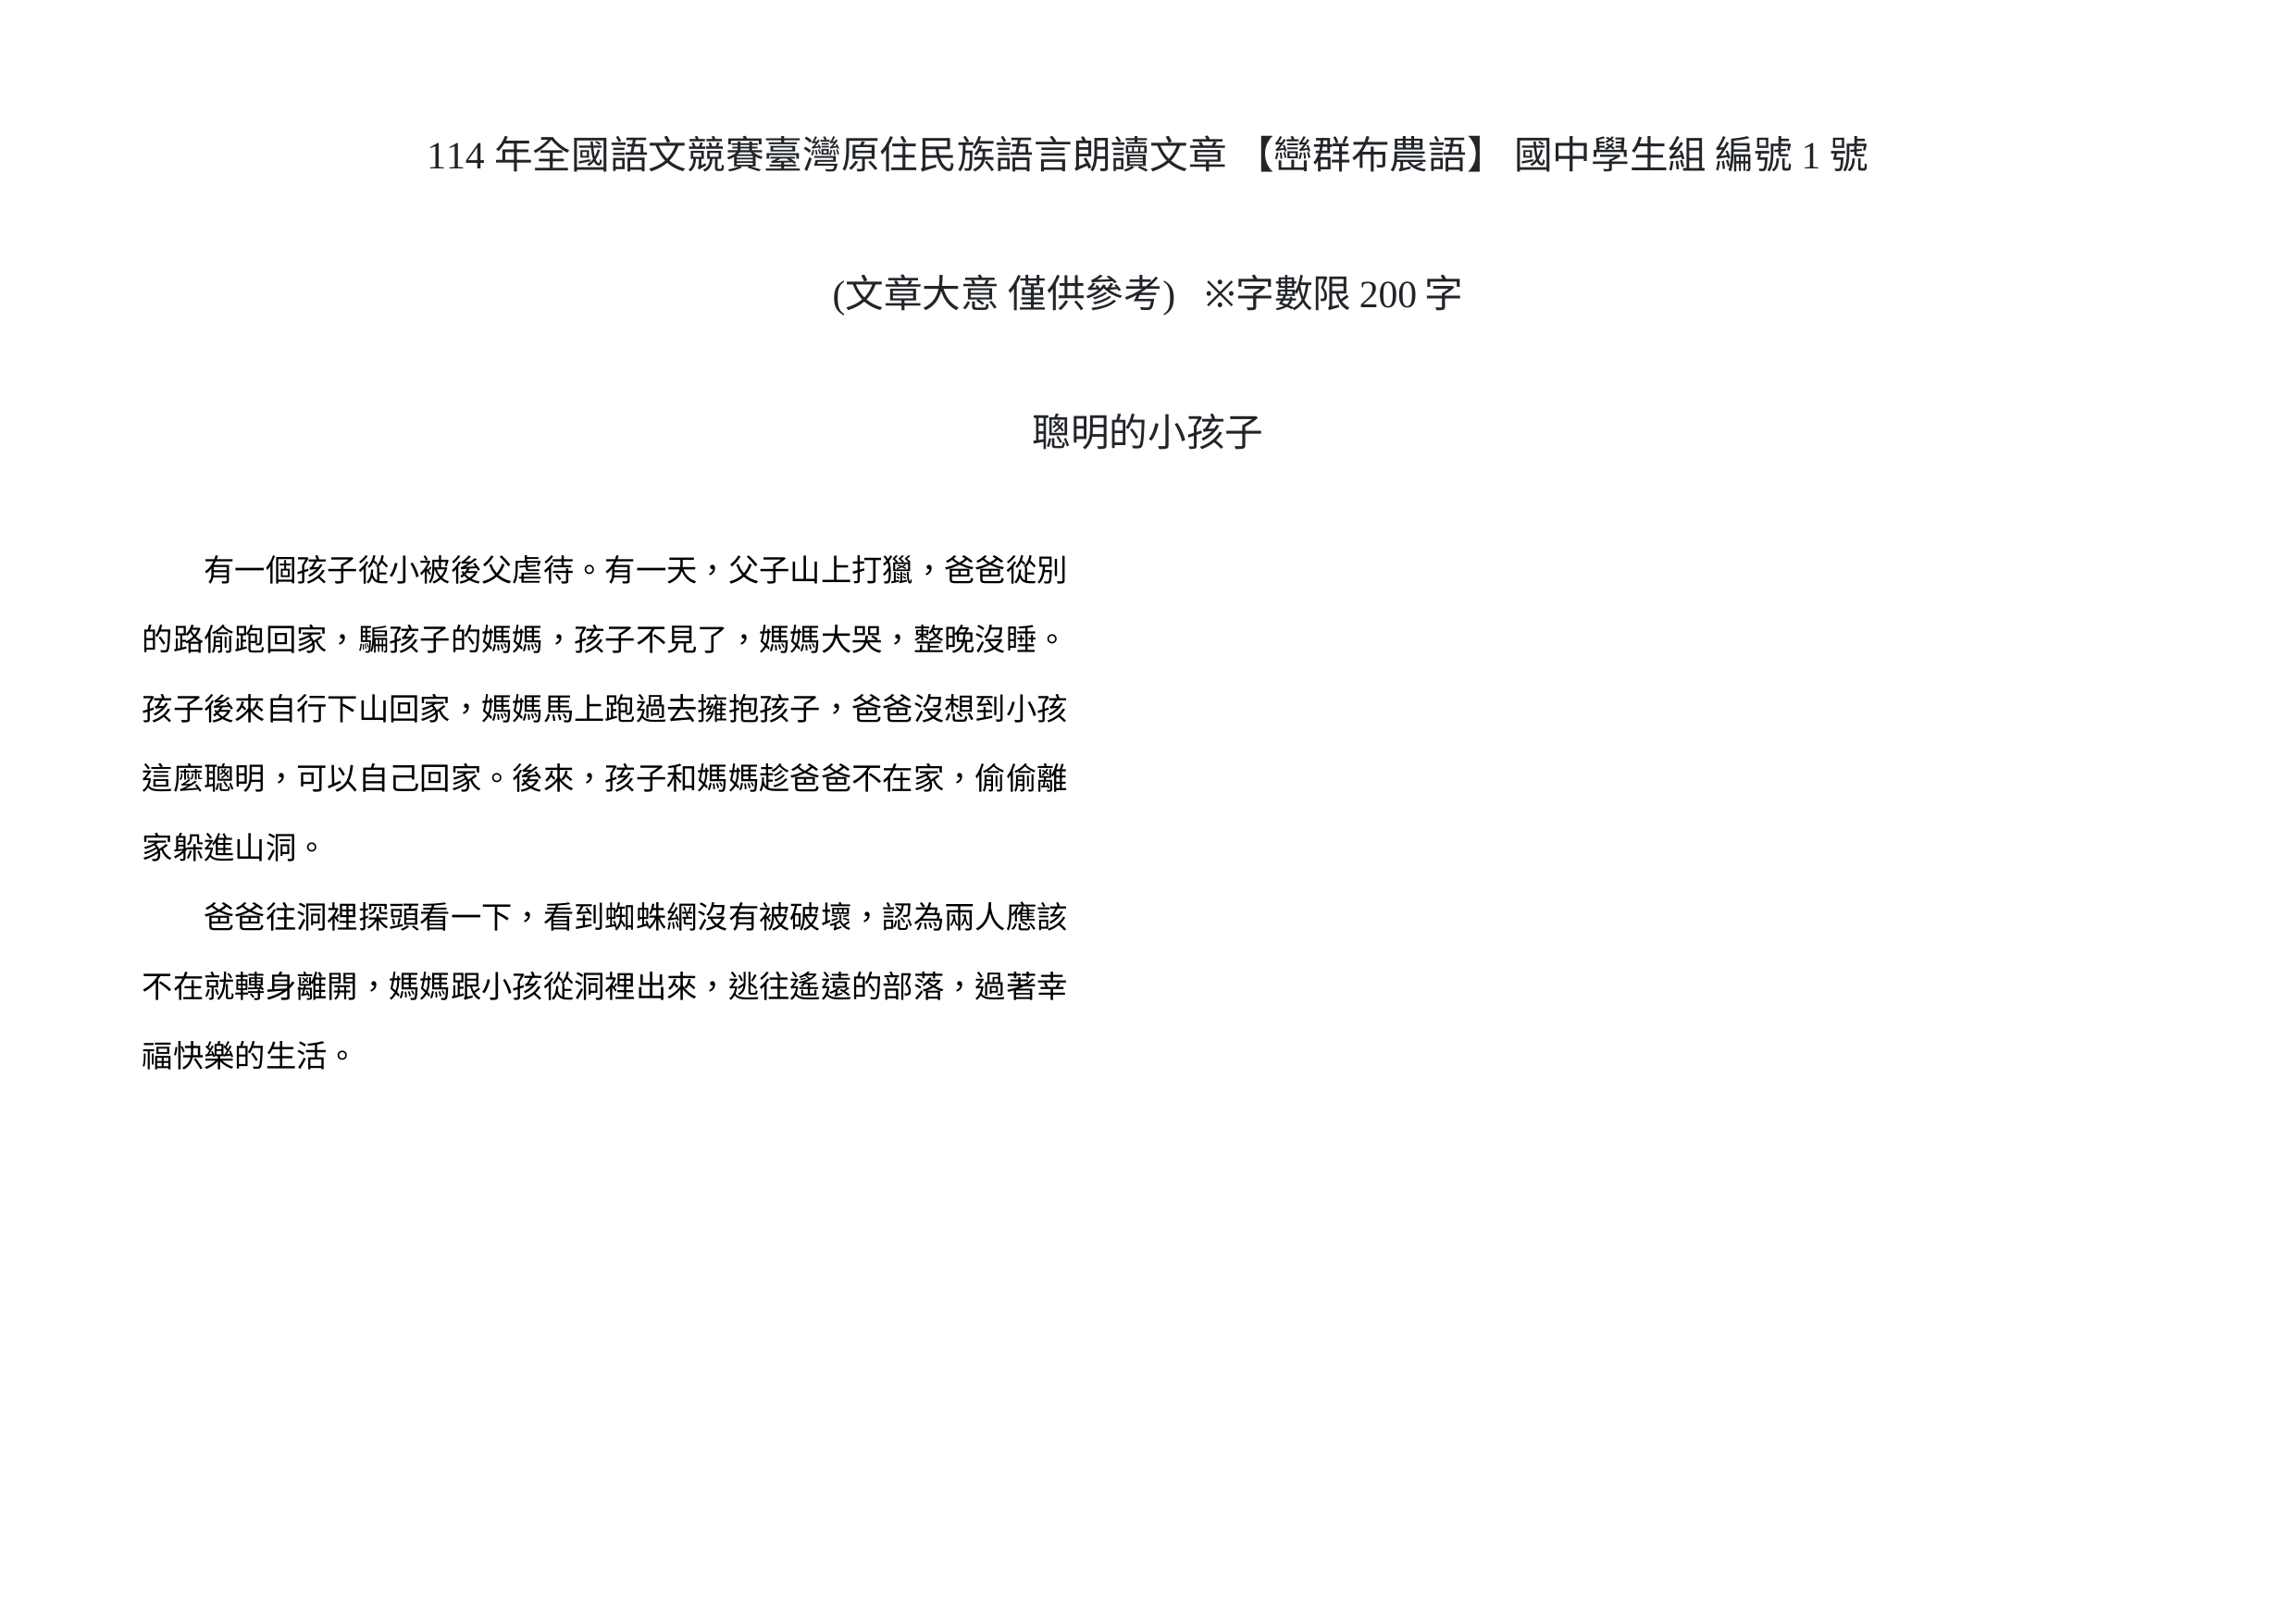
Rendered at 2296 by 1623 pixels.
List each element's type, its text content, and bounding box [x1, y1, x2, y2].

text 有一個孩子從小被後父虐待。有一天，父子山上打獵，爸爸從別的路偷跑回家，騙孩子的媽媽，孩子不見了，媽媽大哭，整晚沒睡。孩子後來自行下山回家，媽媽馬上跑過去擁抱孩子，爸爸沒想到小孩這麼聰明，可以自己回家。後來，孩子和媽媽趁爸爸不在家，偷偷離家躲進山洞。 [142, 534, 1090, 881]
text 聰明的小孩子 [142, 395, 2153, 465]
text 爸爸往洞裡探頭看一下，看到蜘蛛網沒有被破壞，認為兩人應該不在就轉身離開，媽媽跟小孩從洞裡出來，逃往遙遠的部落，過著幸福快樂的生活。 [142, 881, 1090, 1089]
text 114 年全國語文競賽臺灣原住民族語言朗讀文章 【巒群布農語】 國中學生組 編號 1 號 [142, 118, 2153, 187]
text (文章大意 僅供參考) ※字數限200字 [142, 256, 2153, 326]
